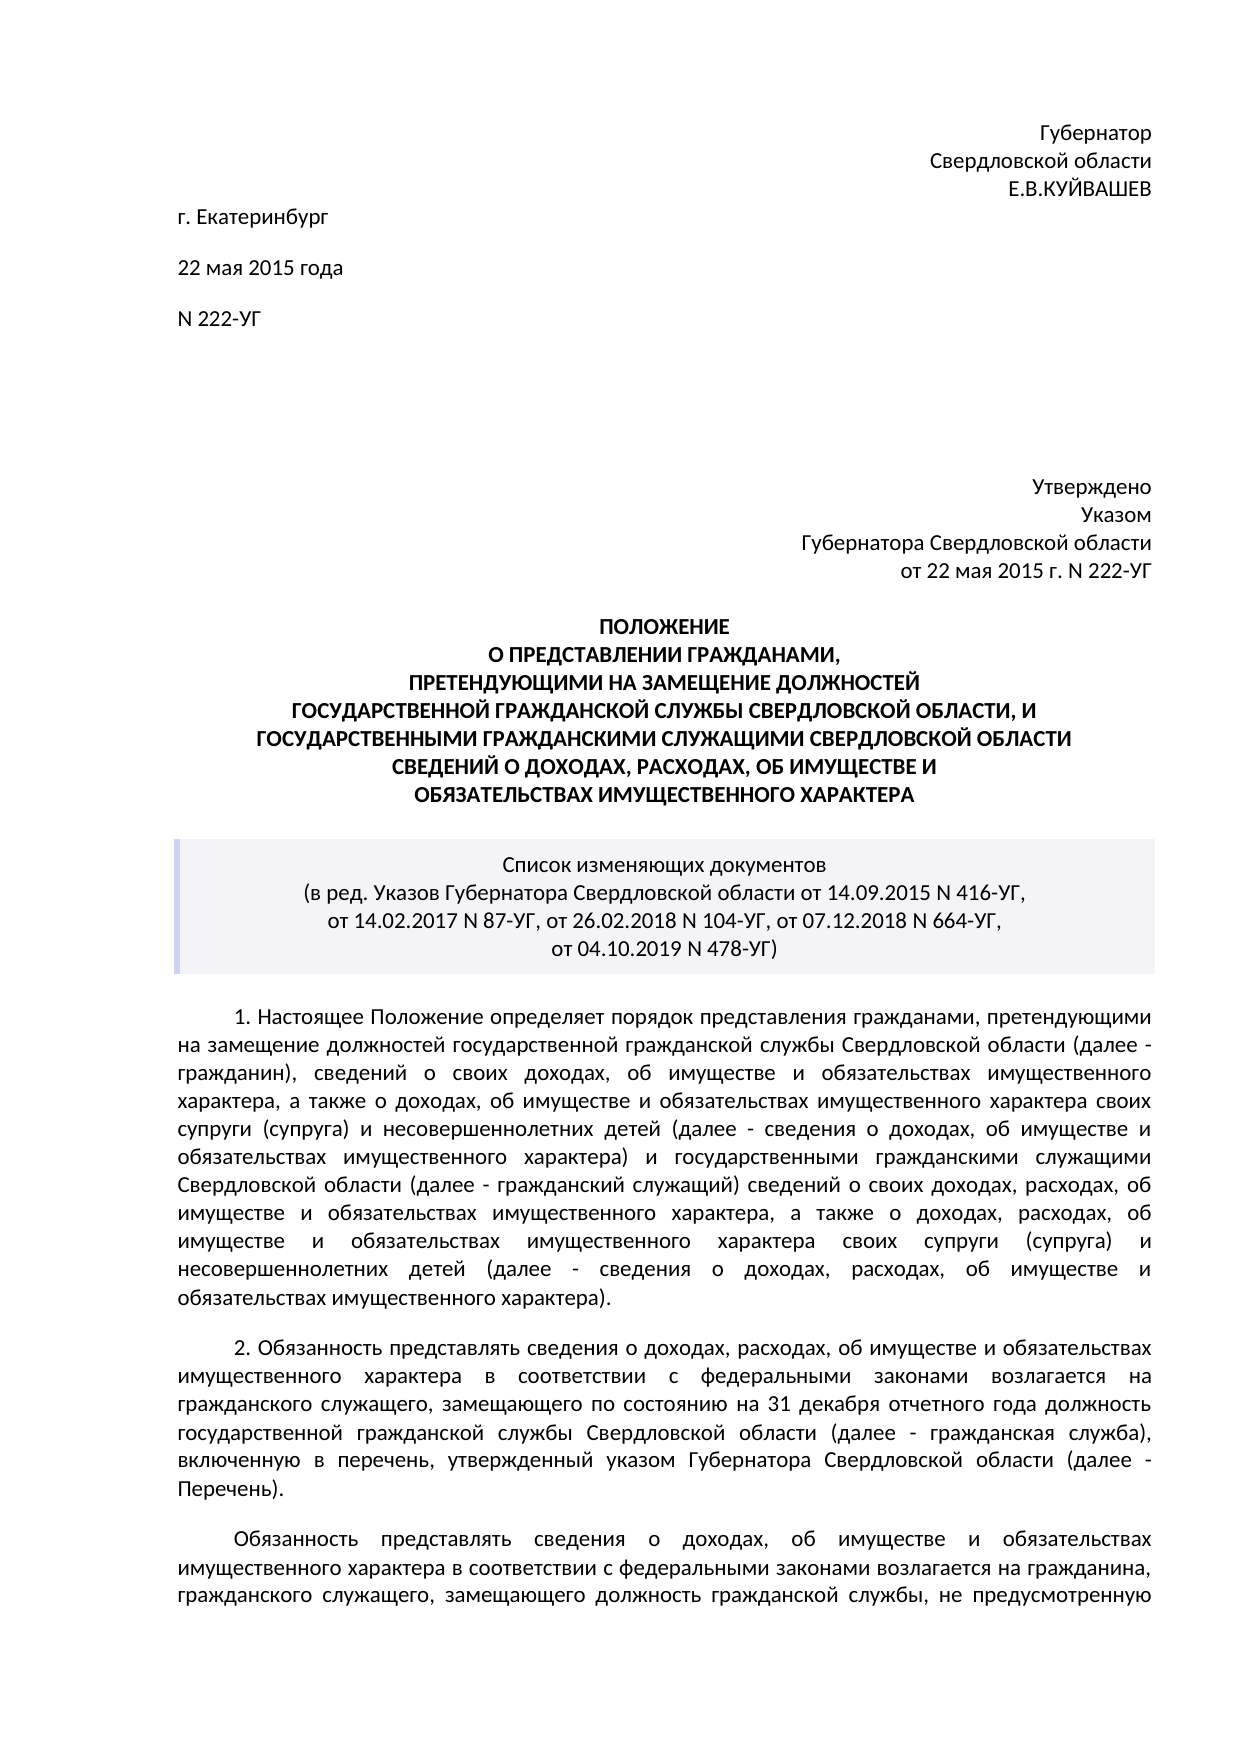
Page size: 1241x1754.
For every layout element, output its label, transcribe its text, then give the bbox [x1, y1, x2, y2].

text г. Екатеринбург [177, 202, 1152, 230]
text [177, 1524, 1152, 1609]
title СВЕДЕНИЙ О ДОХОДАХ, РАСХОДАХ, ОБ ИМУЩЕСТВЕ И [177, 752, 1152, 780]
text Утверждено [177, 472, 1152, 500]
title ПОЛОЖЕНИЕ [177, 612, 1152, 640]
text 22 мая 2015 года [177, 253, 1152, 281]
table_header Список изменяющих документов (в ред. Указов Губернатора Свердловской области от 14.09.2015 N 416-УГ, от 14.02.2017 N 87-УГ, от 26.02.2018 N 104-УГ, от 07.12.2018 N 664-УГ, от 04.10.2019 N 478-УГ) [180, 839, 1149, 974]
text N 222-УГ [177, 304, 1152, 332]
title ГОСУДАРСТВЕННОЙ ГРАЖДАНСКОЙ СЛУЖБЫ СВЕРДЛОВСКОЙ ОБЛАСТИ, И [177, 696, 1152, 724]
text Е.В.КУЙВАШЕВ [177, 174, 1152, 202]
text Свердловской области [177, 146, 1152, 174]
title ГОСУДАРСТВЕННЫМИ ГРАЖДАНСКИМИ СЛУЖАЩИМИ СВЕРДЛОВСКОЙ ОБЛАСТИ [177, 724, 1152, 752]
title ПРЕТЕНДУЮЩИМИ НА ЗАМЕЩЕНИЕ ДОЛЖНОСТЕЙ [177, 668, 1152, 696]
text Губернатор [177, 118, 1152, 146]
text от 22 мая 2015 г. N 222-УГ [177, 556, 1152, 584]
title О ПРЕДСТАВЛЕНИИ ГРАЖДАНАМИ, [177, 640, 1152, 668]
text Указом [177, 500, 1152, 528]
text Губернатора Свердловской области [177, 528, 1152, 556]
text 1. Настоящее Положение определяет порядок представления гражданами, претендующими на замещение должностей государственной гражданской службы Свердловской области (далее - гражданин), сведений о своих доходах, об имуществе и обязательствах имущественного характера, а также о доходах, об имуществе и обязательствах имущественного характера своих супруги (супруга) и несовершеннолетних детей (далее - сведения о доходах, об имуществе и обязательствах имущественного характера) и государственными гражданскими служащими Свердловской области (далее - гражданский служащий) сведений о своих доходах, расходах, об имуществе и обязательствах имущественного характера, а также о доходах, расходах, об имуществе и обязательствах имущественного характера своих супруги (супруга) и несовершеннолетних детей (далее - сведения о доходах, расходах, об имуществе и обязательствах имущественного характера). [177, 1002, 1152, 1311]
title ОБЯЗАТЕЛЬСТВАХ ИМУЩЕСТВЕННОГО ХАРАКТЕРА [177, 780, 1152, 808]
text 2. Обязанность представлять сведения о доходах, расходах, об имуществе и обязательствах имущественного характера в соответствии с федеральными законами возлагается на гражданского служащего, замещающего по состоянию на 31 декабря отчетного года должность государственной гражданской службы Свердловской области (далее - гражданская служба), включенную в перечень, утвержденный указом Губернатора Свердловской области (далее - Перечень). [177, 1333, 1152, 1502]
